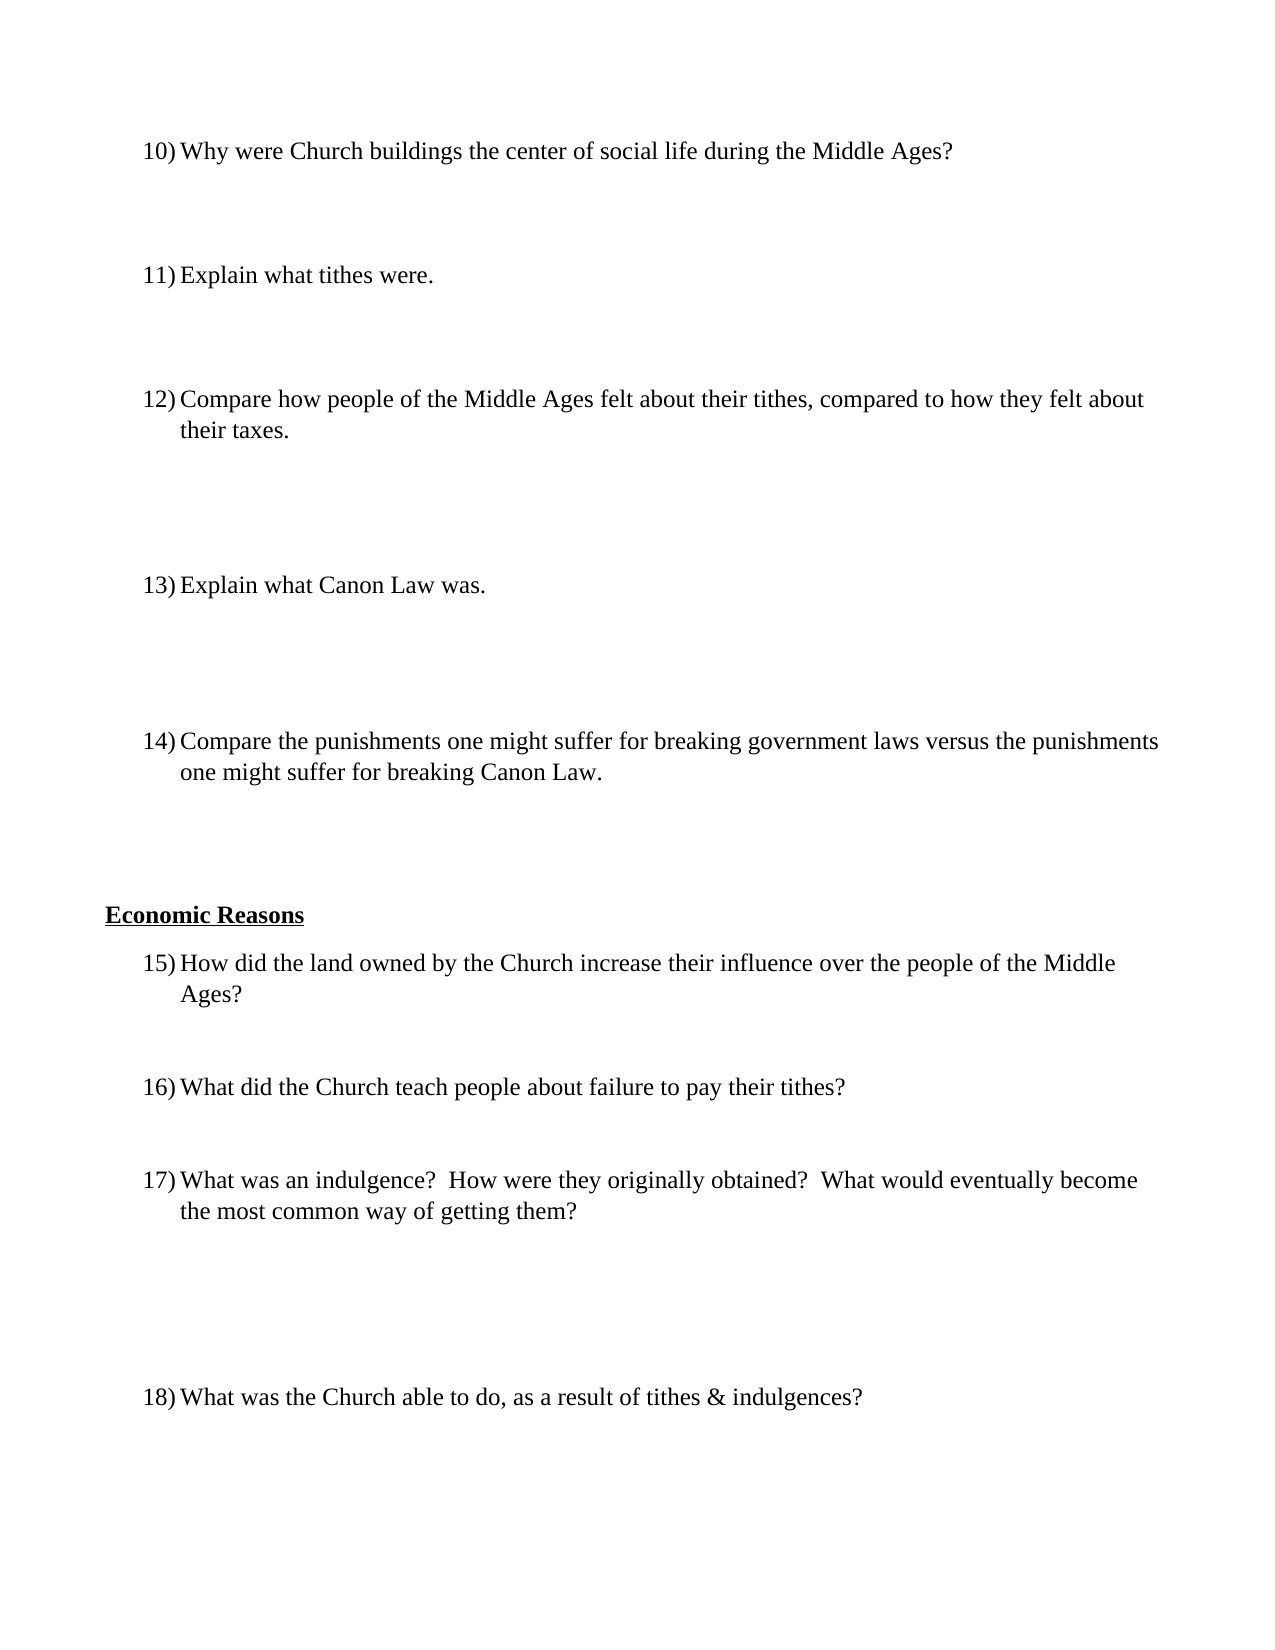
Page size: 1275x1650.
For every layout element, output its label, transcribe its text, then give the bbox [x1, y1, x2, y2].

list Explain what Canon Law was. [142, 571, 1170, 599]
list How did the land owned by the Church increase their influence over the people of the Middle Ages? [142, 948, 1170, 1007]
list Compare the punishments one might suffer for breaking government laws versus the punishments one might suffer for breaking Canon Law. [142, 726, 1170, 786]
list Explain what tithes were. [142, 260, 1170, 289]
list What was an indulgence? How were they originally obtained? What would eventually become the most common way of getting them? [142, 1165, 1170, 1225]
list Why were Church buildings the center of social life during the Middle Ages? [142, 136, 1170, 165]
text Economic Reasons [105, 900, 1170, 929]
list Compare how people of the Middle Ages felt about their tithes, compared to how they felt about their taxes. [142, 384, 1170, 444]
list What did the Church teach people about failure to pay their tithes? [142, 1072, 1170, 1101]
list What was the Church able to do, as a result of tithes & indulgences? [142, 1382, 1170, 1411]
